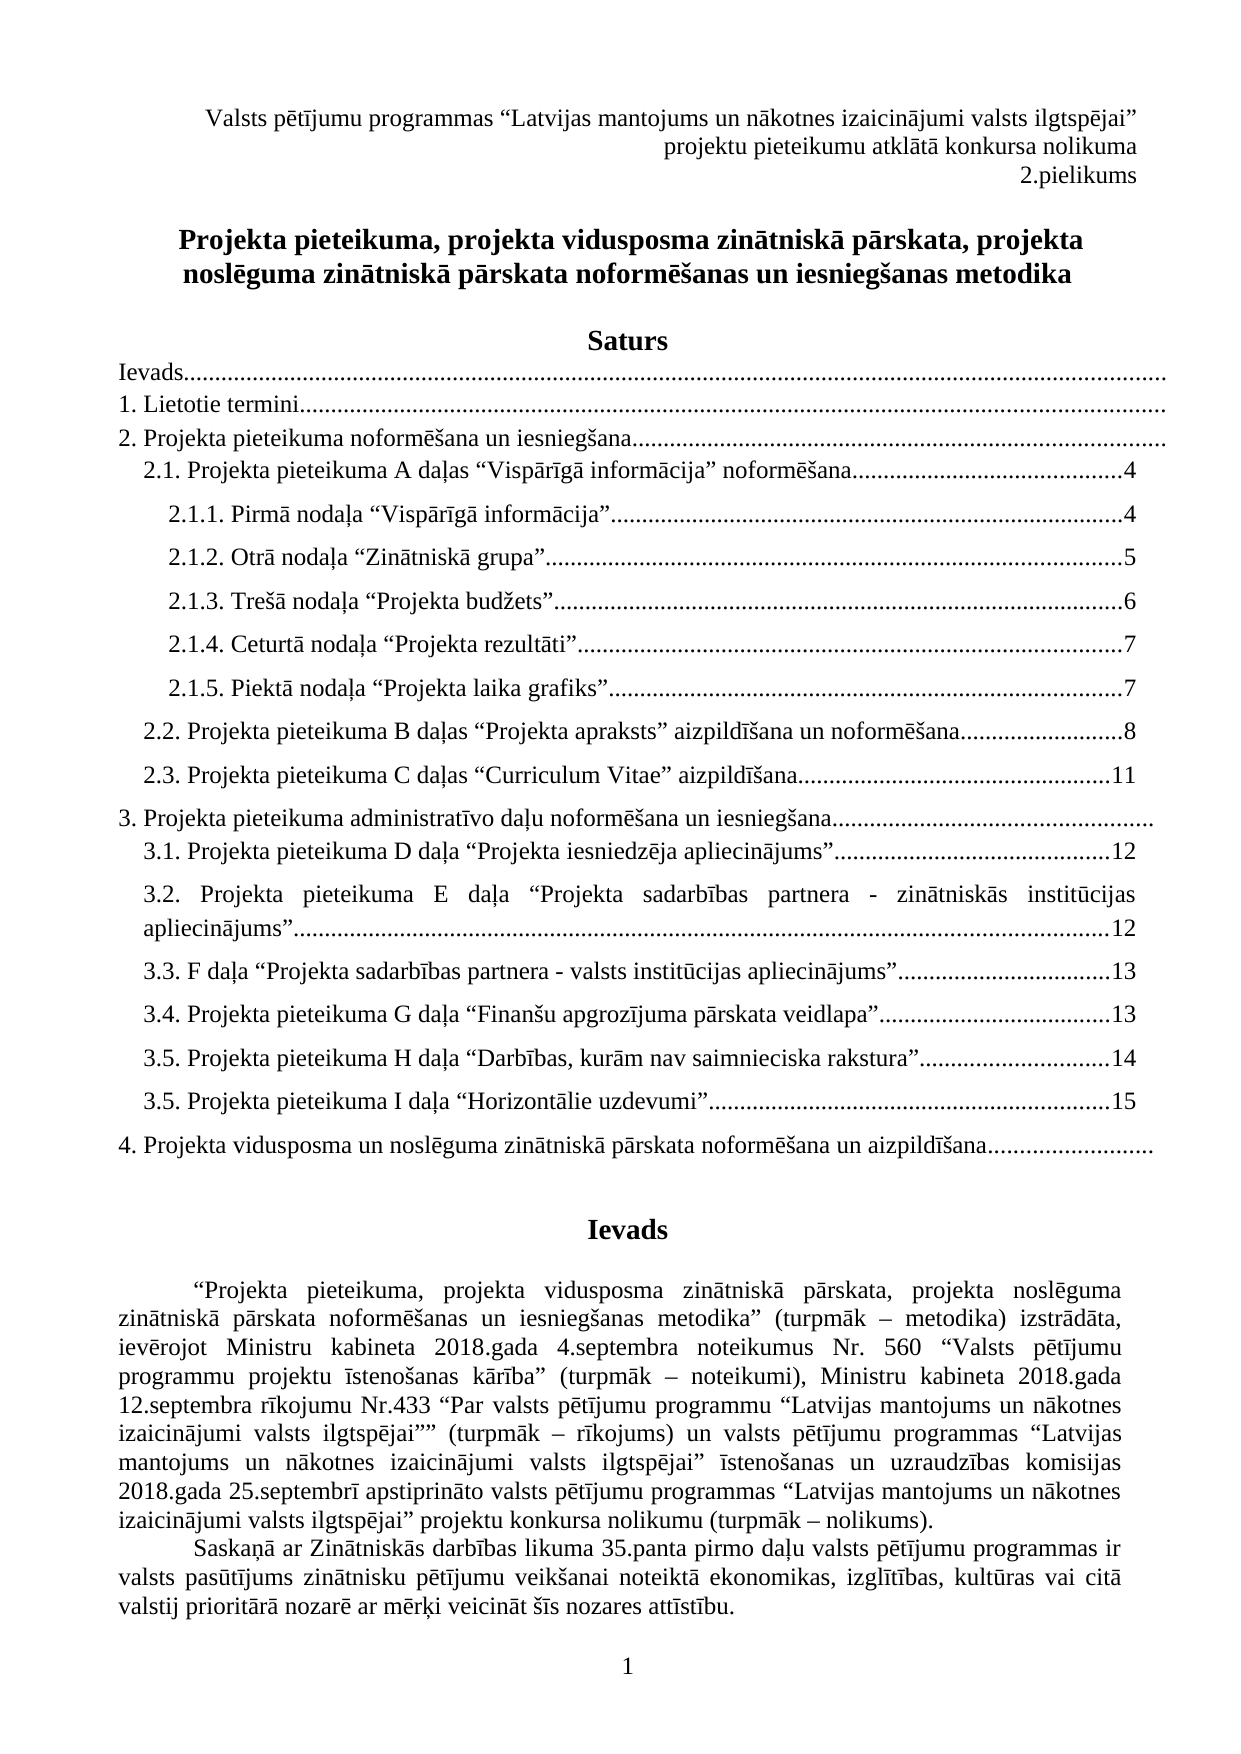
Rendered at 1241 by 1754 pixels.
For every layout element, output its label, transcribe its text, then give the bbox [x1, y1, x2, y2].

list Saskaņā ar Zinātniskās darbības likuma 35.panta pirmo daļu valsts pētījumu programmas ir valsts pasūtījums zinātnisku pētījumu veikšanai noteiktā ekonomikas, izglītības, kultūras vai citā valstij prioritārā nozarē ar mērķi veicināt šīs nozares attīstību. [118, 1533, 1122, 1620]
list “Projekta pieteikuma, projekta vidusposma zinātniskā pārskata, projekta noslēguma zinātniskā pārskata noformēšanas un iesniegšanas metodika” (turpmāk – metodika) izstrādāta, ievērojot Ministru kabineta 2018.gada 4.septembra noteikumus Nr. 560 “Valsts pētījumu programmu projektu īstenošanas kārība” (turpmāk – noteikumi), Ministru kabineta 2018.gada 12.septembra rīkojumu Nr.433 “Par valsts pētījumu programmu “Latvijas mantojums un nākotnes izaicinājumi valsts ilgtspējai”” (turpmāk – rīkojums) un valsts pētījumu programmas “Latvijas mantojums un nākotnes izaicinājumi valsts ilgtspējai” īstenošanas un uzraudzības komisijas 2018.gada 25.septembrī apstiprināto valsts pētījumu programmas “Latvijas mantojums un nākotnes izaicinājumi valsts ilgtspējai” projektu konkursa nolikumu (turpmāk – nolikums). [118, 1275, 1122, 1533]
text Valsts pētījumu programmas “Latvijas mantojums un nākotnes izaicinājumi valsts ilgtspējai” projektu pieteikumu atklātā konkursa nolikuma [118, 103, 1137, 160]
text Projekta pieteikuma, projekta vidusposma zinātniskā pārskata, projekta noslēguma zinātniskā pārskata noformēšanas un iesniegšanas metodika [118, 222, 1137, 289]
subtitle Ievads [118, 1212, 1137, 1246]
text 2.pielikums [118, 160, 1137, 189]
